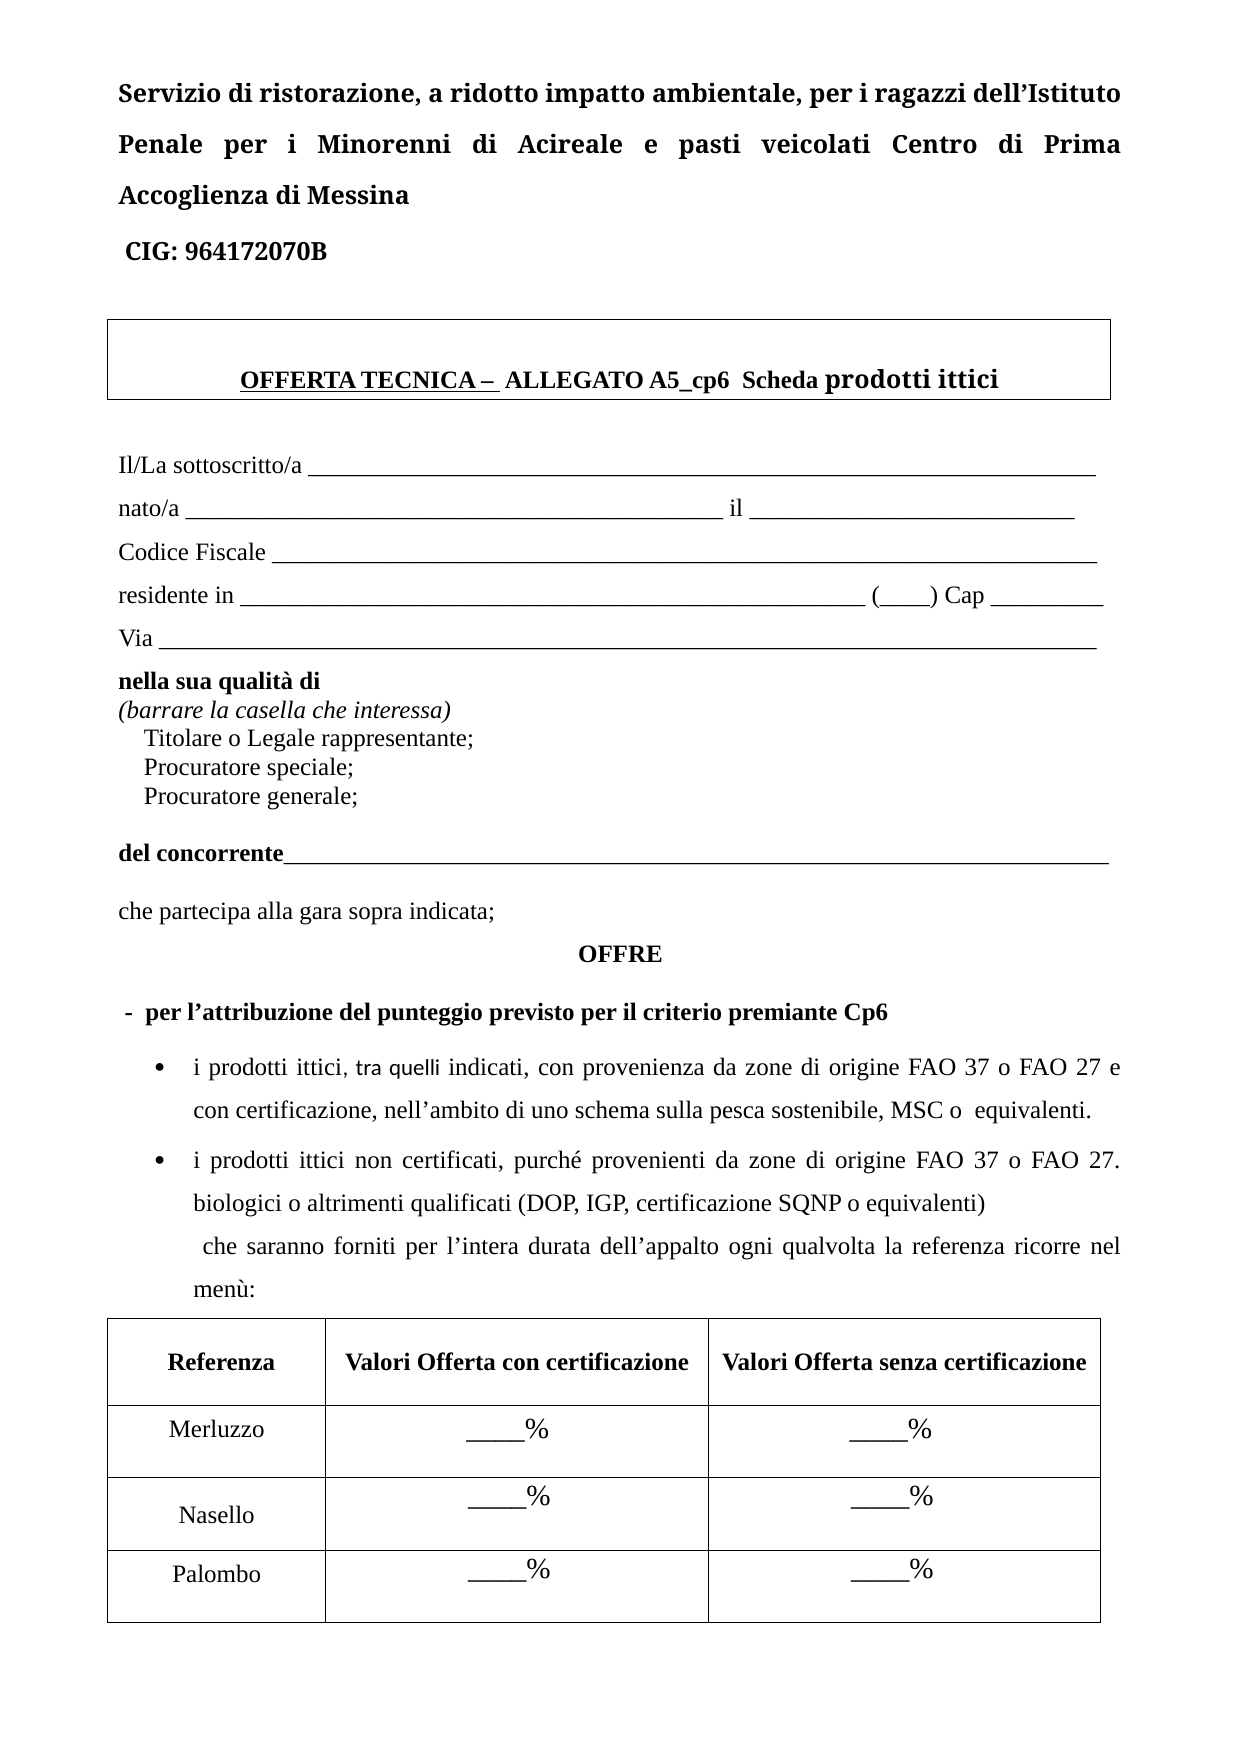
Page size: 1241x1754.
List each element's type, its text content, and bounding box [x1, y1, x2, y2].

text Servizio di ristorazione, a ridotto impatto ambientale, per i ragazzi dell’Istituto Penale per i Minorenni di Acireale e pasti veicolati Centro di Prima Accoglienza di Messina [118, 76, 1122, 212]
text residente in __________________________________________________ (____) Cap _________ [118, 580, 1122, 608]
table_cell ____% [709, 1551, 1100, 1622]
table_cell Palombo [108, 1551, 325, 1622]
text CIG: 964172070B [118, 234, 1122, 268]
text  Titolare o Legale rappresentante; [118, 723, 1122, 752]
table_cell ____% [709, 1478, 1100, 1550]
text OFFRE [118, 939, 1122, 968]
table_cell ____% [326, 1551, 708, 1622]
text Il/La sottoscritto/a _______________________________________________________________ [118, 450, 1122, 479]
table_header Valori Offerta con certificazione [326, 1319, 708, 1405]
table_cell ____% [326, 1406, 708, 1477]
text Codice Fiscale __________________________________________________________________ [118, 537, 1122, 565]
table_header Referenza [108, 1319, 325, 1405]
text Via ___________________________________________________________________________ [118, 623, 1122, 652]
text  Procuratore generale; [118, 781, 1122, 810]
table_cell Merluzzo [108, 1406, 325, 1477]
text  Procuratore speciale; [118, 752, 1122, 781]
table_cell ____% [709, 1406, 1100, 1477]
text - per l’attribuzione del punteggio previsto per il criterio premiante Cp6 [118, 997, 1122, 1025]
text del concorrente__________________________________________________________________ [118, 838, 1122, 867]
table_header OFFERTA TECNICA – ALLEGATO A5_cp6 Scheda prodotti ittici [108, 320, 1110, 399]
table_header Valori Offerta senza certificazione [709, 1319, 1100, 1405]
list che saranno forniti per l’intera durata dell’appalto ogni qualvolta la referenza ricorre nel menù: [193, 1231, 1122, 1303]
list i prodotti ittici, tra quelli indicati, con provenienza da zone di origine FAO 37 o FAO 27 e con certificazione, nell’ambito di uno schema sulla pesca sostenibile, MSC o equivalenti. [156, 1052, 1122, 1124]
text nella sua qualità di [118, 666, 1122, 695]
text che partecipa alla gara sopra indicata; [118, 896, 1122, 925]
text nato/a ___________________________________________ il __________________________ [118, 493, 1122, 522]
table_cell Nasello [108, 1478, 325, 1550]
table_cell ____% [326, 1478, 708, 1550]
text (barrare la casella che interessa) [118, 695, 1122, 723]
list i prodotti ittici non certificati, purché provenienti da zone di origine FAO 37 o FAO 27. biologici o altrimenti qualificati (DOP, IGP, certificazione SQNP o equivalenti) [156, 1145, 1122, 1217]
